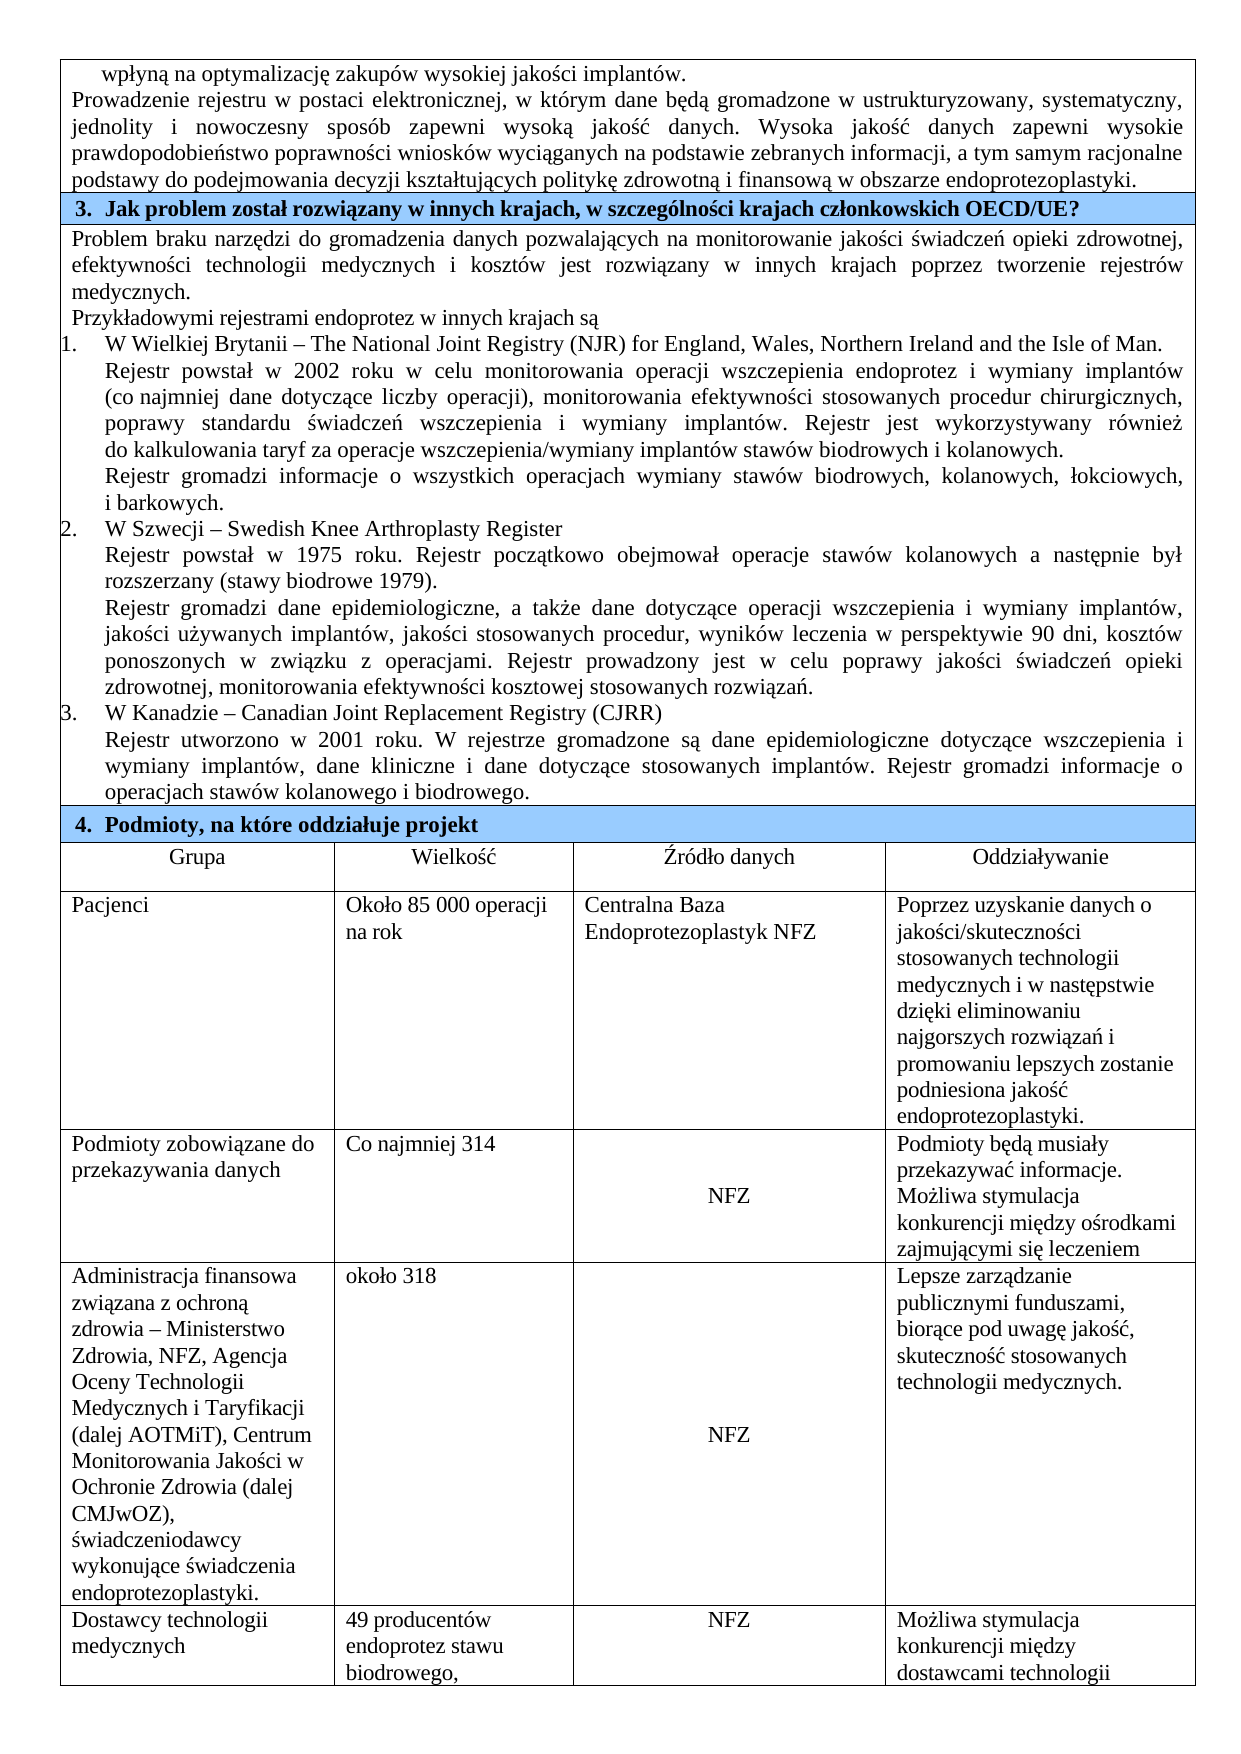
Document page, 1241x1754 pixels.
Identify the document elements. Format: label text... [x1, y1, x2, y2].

table_cell Centralna Baza Endoprotezoplastyk NFZ [574, 892, 885, 1129]
table_cell NFZ [574, 1606, 885, 1685]
table_cell Administracja finansowa związana z ochroną zdrowia – Ministerstwo Zdrowia, NFZ, Agencja Oceny Technologii Medycznych i Taryfikacji (dalej AOTMiT), Centrum Monitorowania Jakości w Ochronie Zdrowia (dalej CMJwOZ), świadczeniodawcy wykonujące świadczenia endoprotezoplastyki. [61, 1263, 334, 1605]
table_cell Lepsze zarządzanie publicznymi funduszami, biorące pod uwagę jakość, skuteczność stosowanych technologii medycznych. [886, 1263, 1195, 1605]
table_cell Wielkość [335, 843, 573, 891]
table_cell Pacjenci [61, 892, 334, 1129]
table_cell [886, 1606, 1195, 1685]
table_cell Podmioty, na które oddziałuje projekt [61, 806, 1195, 842]
table_cell NFZ [574, 1130, 885, 1262]
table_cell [335, 1606, 573, 1685]
table_cell Co najmniej 314 [335, 1130, 573, 1262]
table_cell Problem braku narzędzi do gromadzenia danych pozwalających na monitorowanie jakości świadczeń opieki zdrowotnej, efektywności technologii medycznych i kosztów jest rozwiązany w innych krajach poprzez tworzenie rejestrów medycznych. Przykładowymi rejestrami endoprotez w innych krajach są W Wielkiej Brytanii – The National Joint Registry (NJR) for England, Wales, Northern Ireland and the Isle of Man. Rejestr powstał w 2002 roku w celu monitorowania operacji wszczepienia endoprotez i wymiany implantów (co najmniej dane dotyczące liczby operacji), monitorowania efektywności stosowanych procedur chirurgicznych, poprawy standardu świadczeń wszczepienia i wymiany implantów. Rejestr jest wykorzystywany również do kalkulowania taryf za operacje wszczepienia/wymiany implantów stawów biodrowych i kolanowych. Rejestr gromadzi informacje o wszystkich operacjach wymiany stawów biodrowych, kolanowych, łokciowych, i barkowych. W Szwecji – Swedish Knee Arthroplasty Register Rejestr powstał w 1975 roku. Rejestr początkowo obejmował operacje stawów kolanowych a następnie był rozszerzany (stawy biodrowe 1979). Rejestr gromadzi dane epidemiologiczne, a także dane dotyczące operacji wszczepienia i wymiany implantów, jakości używanych implantów, jakości stosowanych procedur, wyników leczenia w perspektywie 90 dni, kosztów ponoszonych w związku z operacjami. Rejestr prowadzony jest w celu poprawy jakości świadczeń opieki zdrowotnej, monitorowania efektywności kosztowej stosowanych rozwiązań. W Kanadzie – Canadian Joint Replacement Registry (CJRR) Rejestr utworzono w 2001 roku. W rejestrze gromadzone są dane epidemiologiczne dotyczące wszczepienia i wymiany implantów, dane kliniczne i dane dotyczące stosowanych implantów. Rejestr gromadzi informacje o operacjach stawów kolanowego i biodrowego. [61, 225, 1195, 805]
table_cell NFZ [574, 1263, 885, 1605]
table_cell Około 85 000 operacji na rok [335, 892, 573, 1129]
table_cell Grupa [61, 843, 334, 891]
table_cell Oddziaływanie [886, 843, 1195, 891]
table_cell Poprzez uzyskanie danych o jakości/skuteczności stosowanych technologii medycznych i w następstwie dzięki eliminowaniu najgorszych rozwiązań i promowaniu lepszych zostanie podniesiona jakość endoprotezoplastyki. [886, 892, 1195, 1129]
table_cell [61, 60, 1195, 192]
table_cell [61, 1606, 334, 1685]
table_cell Podmioty zobowiązane do przekazywania danych [61, 1130, 334, 1262]
table_cell Źródło danych [574, 843, 885, 891]
table_cell Jak problem został rozwiązany w innych krajach, w szczególności krajach członkowskich OECD/UE? [61, 193, 1195, 224]
table_cell Podmioty będą musiały przekazywać informacje. Możliwa stymulacja konkurencji między ośrodkami zajmującymi się leczeniem [886, 1130, 1195, 1262]
table_cell około 318 [335, 1263, 573, 1605]
